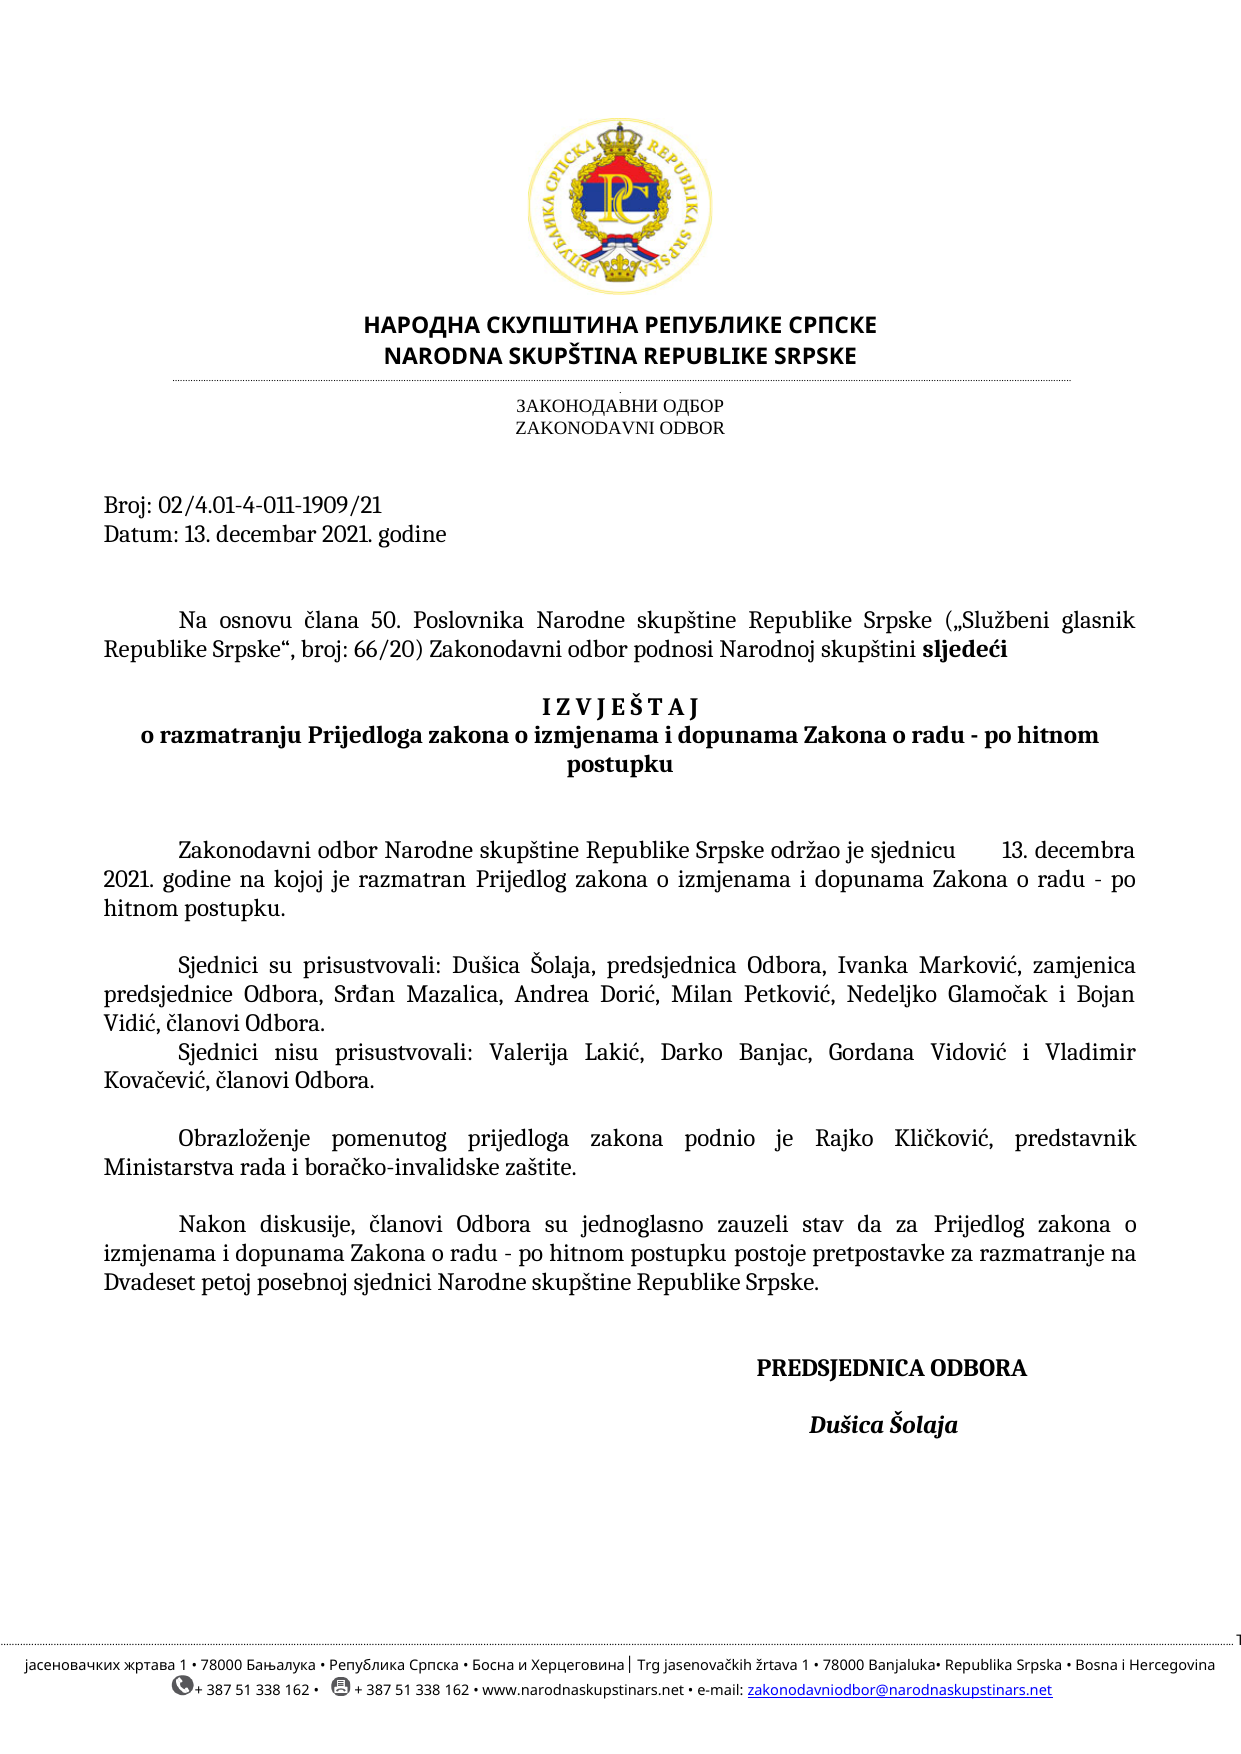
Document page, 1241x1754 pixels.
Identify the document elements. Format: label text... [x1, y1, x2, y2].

text Sjednici su prisustvovali: Dušica Šolaja, predsjednica Odbora, Ivanka Marković, zamjenica predsjednice Odbora, Srđan Mazalica, Andrea Dorić, Milan Petković, Nedeljko Glamočak i Bojan Vidić, članovi Odbora. [103, 951, 1137, 1037]
text Obrazloženje pomenutog prijedloga zakona podnio je Rajko Kličković, predstavnik Ministarstva rada i boračko-invalidske zaštite. [103, 1124, 1137, 1181]
text Nakon diskusije, članovi Odbora su jednoglasno zauzeli stav da za Prijedlog zakona o izmjenama i dopunama Zakona o radu - po hitnom postupku postoje pretpostavke za razmatranje na Dvadeset petoj posebnoj sjednici Narodne skupštine Republike Srpske. [103, 1210, 1137, 1296]
text PREDSJEDNICA ODBORA [103, 1354, 1137, 1382]
text Sjednici nisu prisustvovali: Valerija Lakić, Darko Banjac, Gordana Vidović i Vladimir Kovačević, članovi Odbora. [103, 1037, 1137, 1095]
text Zakonodavni odbor Narodne skupštine Republike Srpske održao je sjednicu 13. decembra 2021. godine na kojoj je razmatran Prijedlog zakona o izmjenama i dopunama Zakona o radu - po hitnom postupku. [103, 836, 1137, 922]
text Broj: 02/4.01-4-011-1909/21 [103, 491, 1137, 520]
text o razmatranju Prijedloga zakona o izmjenama i dopunama Zakona o radu - po hitnom postupku [103, 721, 1137, 779]
text Na osnovu člana 50. Poslovnika Narodne skupštine Republike Srpske („Službeni glasnik Republike Srpske“, broj: 66/20) Zakonodavni odbor podnosi Narodnoj skupštini sljedeći [103, 606, 1137, 664]
text Datum: 13. decembar 2021. godine [103, 520, 1137, 549]
text I Z V J E Š T A J [103, 692, 1137, 721]
text Dušica Šolaja [103, 1411, 1137, 1440]
